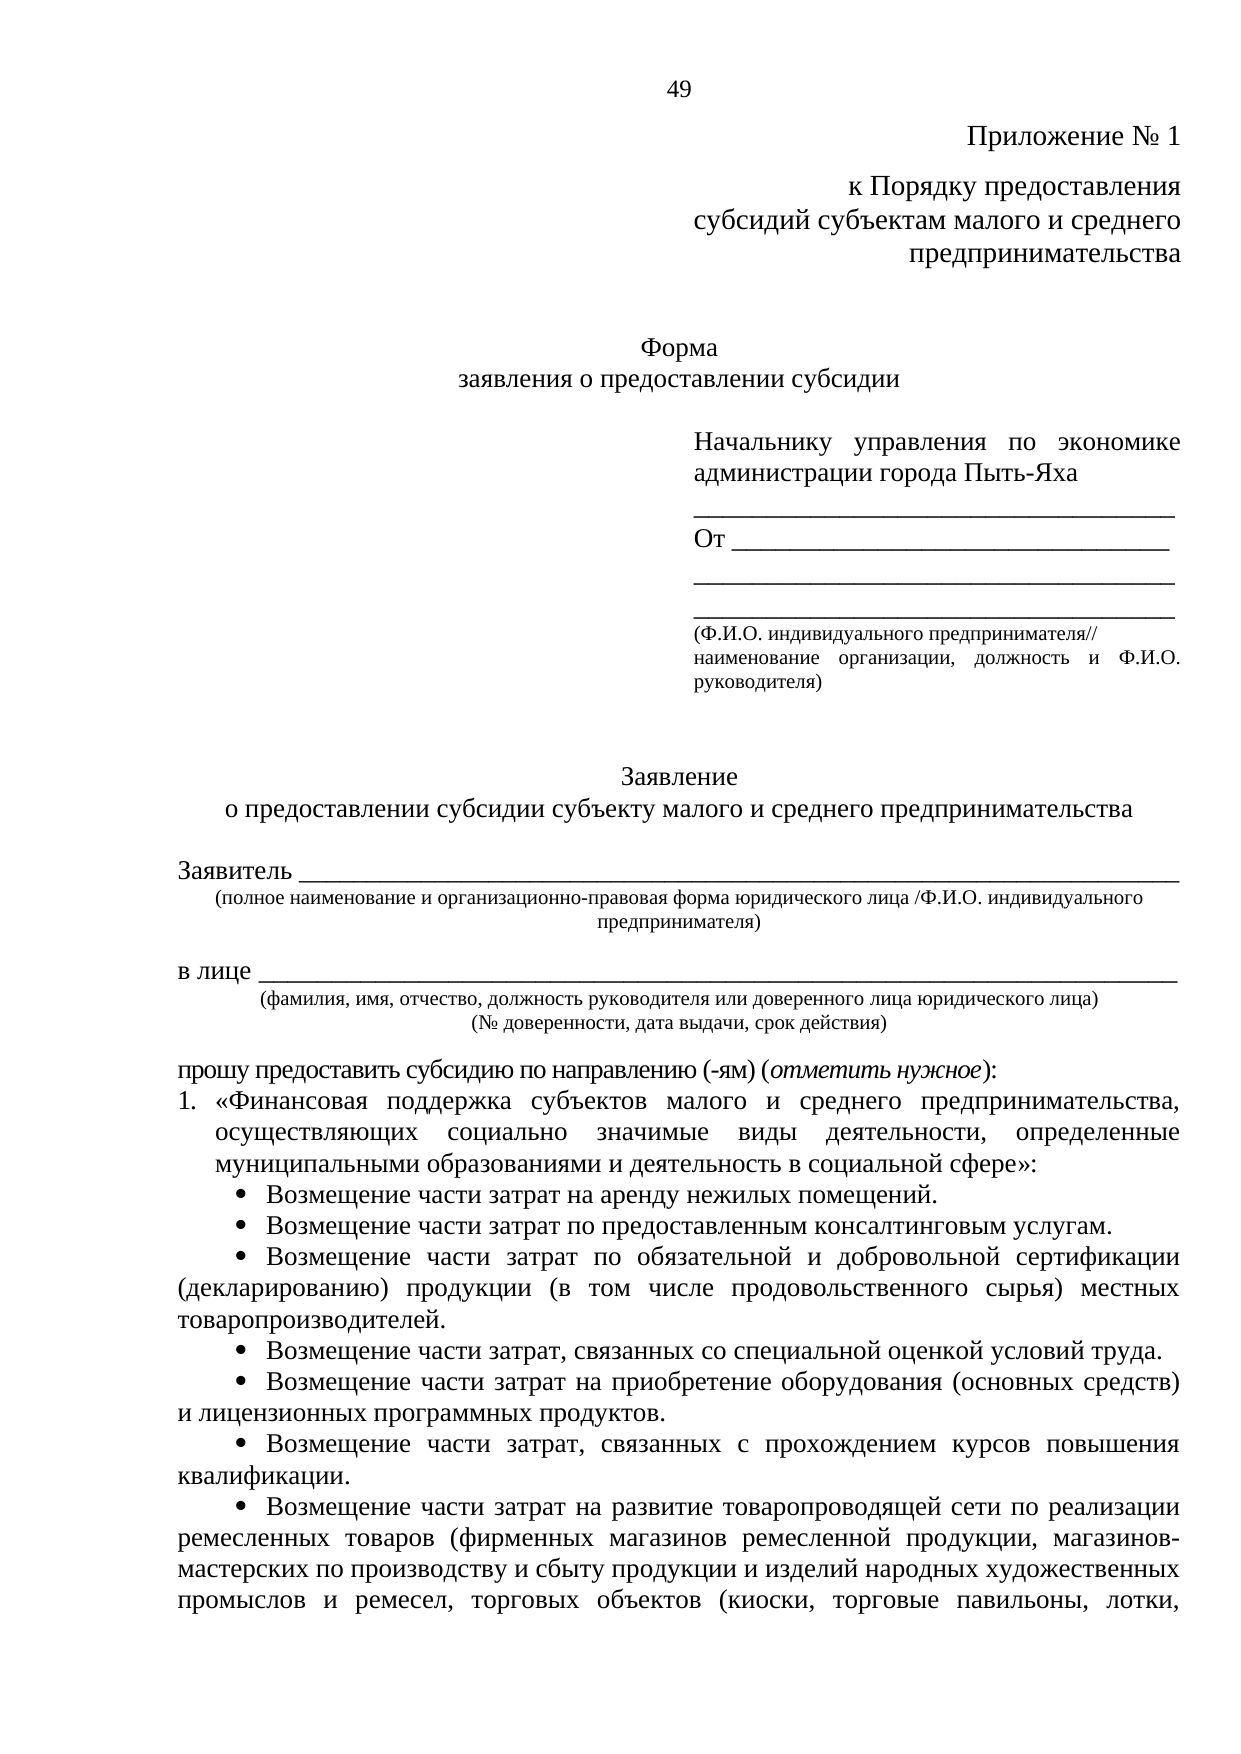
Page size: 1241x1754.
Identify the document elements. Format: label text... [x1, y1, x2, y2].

list Возмещение части затрат на приобретение оборудования (основных средств) и лицензионных программных продуктов. [177, 1365, 1181, 1427]
text _________________________________ [620, 588, 1181, 621]
list Возмещение части затрат, связанных с прохождением курсов повышения квалификации. [177, 1427, 1181, 1490]
text Форма [177, 331, 1181, 362]
text _________________________________ [620, 554, 1181, 588]
list «Финансовая поддержка субъектов малого и среднего предпринимательства, осуществляющих социально значимые виды деятельности, определенные муниципальными образованиями и деятельность в социальной сфере»: [177, 1084, 1181, 1178]
text предпринимательства [177, 236, 1181, 269]
text заявления о предоставлении субсидии [177, 362, 1181, 394]
text субсидий субъектам малого и среднего [177, 202, 1181, 236]
text Приложение № 1 [177, 118, 1181, 152]
text От ______________________________ [620, 521, 1181, 554]
list Возмещение части затрат по обязательной и добровольной сертификации (декларированию) продукции (в том числе продовольственного сырья) местных товаропроизводителей. [177, 1240, 1181, 1334]
text _________________________________ [620, 487, 1181, 521]
list Возмещение части затрат по предоставленным консалтинговым услугам. [177, 1209, 1181, 1240]
text к Порядку предоставления [177, 168, 1181, 202]
text Заявление [177, 761, 1181, 792]
text в лице _______________________________________________________________ [177, 952, 1181, 986]
text (фамилия, имя, отчество, должность руководителя или доверенного лица юридического лица) [177, 986, 1181, 1010]
text (полное наименование и организационно-правовая форма юридического лица /Ф.И.О. индивидуального предпринимателя) [177, 885, 1181, 933]
text Начальнику управления по экономике администрации города Пыть-Яха [693, 425, 1181, 487]
text (Ф.И.О. индивидуального предпринимателя// [620, 621, 1181, 645]
text (№ доверенности, дата выдачи, срок действия) [177, 1010, 1181, 1034]
list Возмещение части затрат на аренду нежилых помещений. [177, 1178, 1181, 1209]
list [177, 1490, 1181, 1614]
text Заявитель _________________________________________________________________ [177, 854, 1181, 885]
text прошу предоставить субсидию по направлению (-ям) (отметить нужное): [177, 1053, 1181, 1084]
list Возмещение части затрат, связанных со специальной оценкой условий труда. [177, 1334, 1181, 1365]
text о предоставлении субсидии субъекту малого и среднего предпринимательства [177, 792, 1181, 823]
text наименование организации, должность и Ф.И.О. руководителя) [693, 645, 1181, 693]
